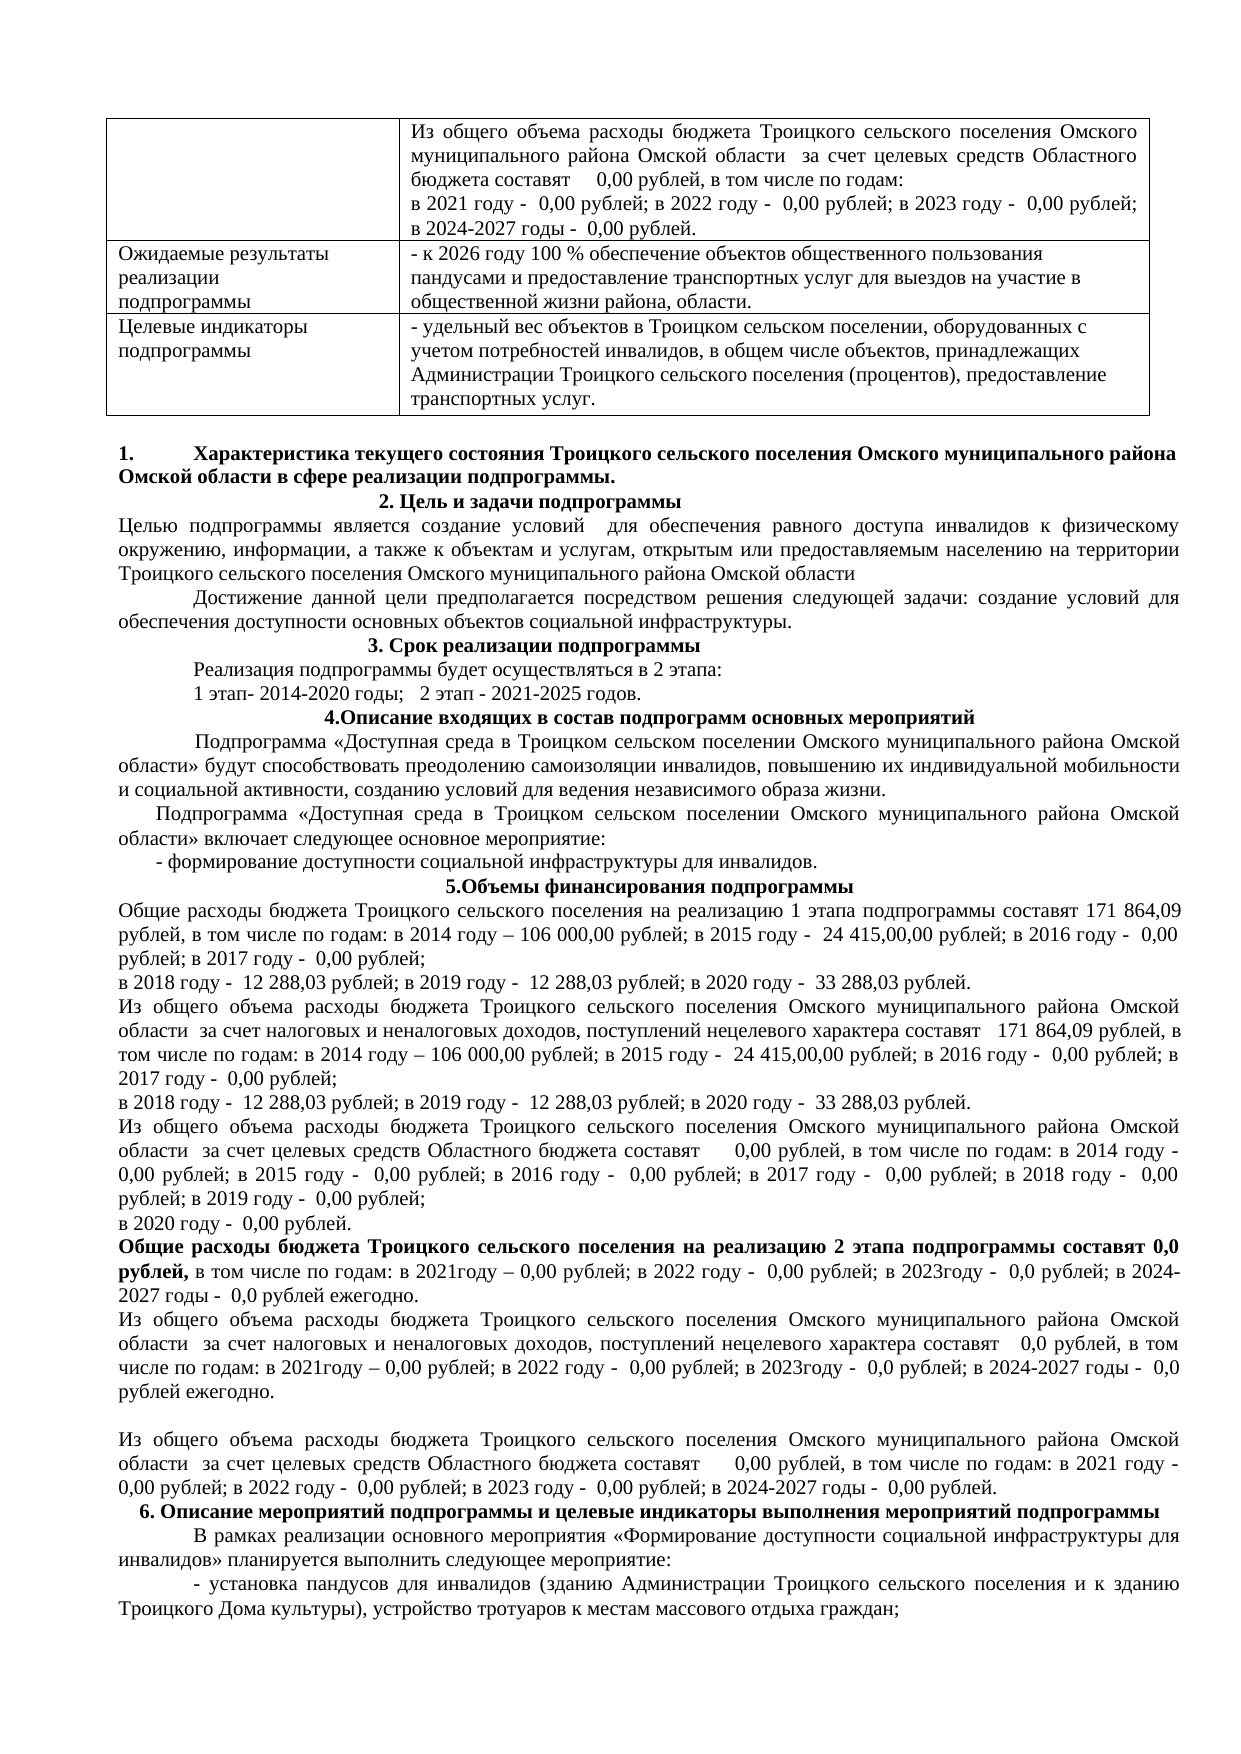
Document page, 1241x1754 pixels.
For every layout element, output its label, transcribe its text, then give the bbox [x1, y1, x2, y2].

list Характеристика текущего состояния Троицкого сельского поселения Омского муниципального района Омской области в сфере реализации подпрограммы. [118, 440, 1181, 488]
text в 2020 году - 0,00 рублей. [118, 1210, 1181, 1234]
table_cell - удельный вес объектов в Троицком сельском поселении, оборудованных с учетом потребностей инвалидов, в общем числе объектов, принадлежащих Администрации Троицкого сельского поселения (процентов), предоставление транспортных услуг. [400, 314, 1149, 415]
text В рамках реализации основного мероприятия «Формирование доступности социальной инфраструктуры для инвалидов» планируется выполнить следующее мероприятие: [118, 1523, 1181, 1571]
text 4.Описание входящих в состав подпрограмм основных мероприятий [118, 705, 1181, 729]
text Общие расходы бюджета Троицкого сельского поселения на реализацию 1 этапа подпрограммы составят 171 864,09 рублей, в том числе по годам: в 2014 году – 106 000,00 рублей; в 2015 году - 24 415,00,00 рублей; в 2016 году - 0,00 рублей; в 2017 году - 0,00 рублей; [118, 898, 1181, 970]
text Целью подпрограммы является создание условий для обеспечения равного доступа инвалидов к физическому окружению, информации, а также к объектам и услугам, открытым или предоставляемым населению на территории Троицкого сельского поселения Омского муниципального района Омской области [118, 513, 1181, 585]
text Реализация подпрограммы будет осуществляться в 2 этапа: [118, 657, 1181, 681]
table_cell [400, 119, 1149, 239]
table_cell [107, 119, 399, 239]
text 3. Срок реализации подпрограммы [118, 633, 1181, 657]
table_cell Ожидаемые результаты реализации подпрограммы [107, 241, 399, 313]
text Подпрограмма «Доступная среда в Троицком сельском поселении Омского муниципального района Омской области» включает следующее основное мероприятие: [118, 801, 1181, 849]
text в 2018 году - 12 288,03 рублей; в 2019 году - 12 288,03 рублей; в 2020 году - 33 288,03 рублей. [118, 970, 1181, 994]
table_cell Целевые индикаторы подпрограммы [107, 314, 399, 415]
text 5.Объемы финансирования подпрограммы [118, 873, 1181, 898]
text Достижение данной цели предполагается посредством решения следующей задачи: создание условий для обеспечения доступности основных объектов социальной инфраструктуры. [118, 585, 1181, 633]
text - формирование доступности социальной инфраструктуры для инвалидов. [118, 849, 1181, 873]
text - установка пандусов для инвалидов (зданию Администрации Троицкого сельского поселения и к зданию Троицкого Дома культуры), устройство тротуаров к местам массового отдыха граждан; [118, 1571, 1181, 1619]
text Из общего объема расходы бюджета Троицкого сельского поселения Омского муниципального района Омской области за счет налоговых и неналоговых доходов, поступлений нецелевого характера составят 0,0 рублей, в том числе по годам: в 2021году – 0,00 рублей; в 2022 году - 0,00 рублей; в 2023году - 0,0 рублей; в 2024-2027 годы - 0,0 рублей ежегодно. [118, 1307, 1181, 1403]
text Из общего объема расходы бюджета Троицкого сельского поселения Омского муниципального района Омской области за счет налоговых и неналоговых доходов, поступлений нецелевого характера составят 171 864,09 рублей, в том числе по годам: в 2014 году – 106 000,00 рублей; в 2015 году - 24 415,00,00 рублей; в 2016 году - 0,00 рублей; в 2017 году - 0,00 рублей; [118, 994, 1181, 1090]
text 1 этап- 2014-2020 годы; 2 этап - 2021-2025 годов. [118, 681, 1181, 705]
table_cell - к 2026 году 100 % обеспечение объектов общественного пользования пандусами и предоставление транспортных услуг для выездов на участие в общественной жизни района, области. [400, 241, 1149, 313]
text Общие расходы бюджета Троицкого сельского поселения на реализацию 2 этапа подпрограммы составят 0,0 рублей, в том числе по годам: в 2021году – 0,00 рублей; в 2022 году - 0,00 рублей; в 2023году - 0,0 рублей; в 2024-2027 годы - 0,0 рублей ежегодно. [118, 1234, 1181, 1307]
text Подпрограмма «Доступная среда в Троицком сельском поселении Омского муниципального района Омской области» будут способствовать преодолению самоизоляции инвалидов, повышению их индивидуальной мобильности и социальной активности, созданию условий для ведения независимого образа жизни. [118, 729, 1181, 801]
text 2. Цель и задачи подпрограммы [118, 488, 1181, 513]
text Из общего объема расходы бюджета Троицкого сельского поселения Омского муниципального района Омской области за счет целевых средств Областного бюджета составят 0,00 рублей, в том числе по годам: в 2021 году - 0,00 рублей; в 2022 году - 0,00 рублей; в 2023 году - 0,00 рублей; в 2024-2027 годы - 0,00 рублей. [118, 1427, 1181, 1499]
text 6. Описание мероприятий подпрограммы и целевые индикаторы выполнения мероприятий подпрограммы [118, 1499, 1181, 1523]
text Из общего объема расходы бюджета Троицкого сельского поселения Омского муниципального района Омской области за счет целевых средств Областного бюджета составят 0,00 рублей, в том числе по годам: в 2014 году - 0,00 рублей; в 2015 году - 0,00 рублей; в 2016 году - 0,00 рублей; в 2017 году - 0,00 рублей; в 2018 году - 0,00 рублей; в 2019 году - 0,00 рублей; [118, 1114, 1181, 1210]
text в 2018 году - 12 288,03 рублей; в 2019 году - 12 288,03 рублей; в 2020 году - 33 288,03 рублей. [118, 1090, 1181, 1114]
